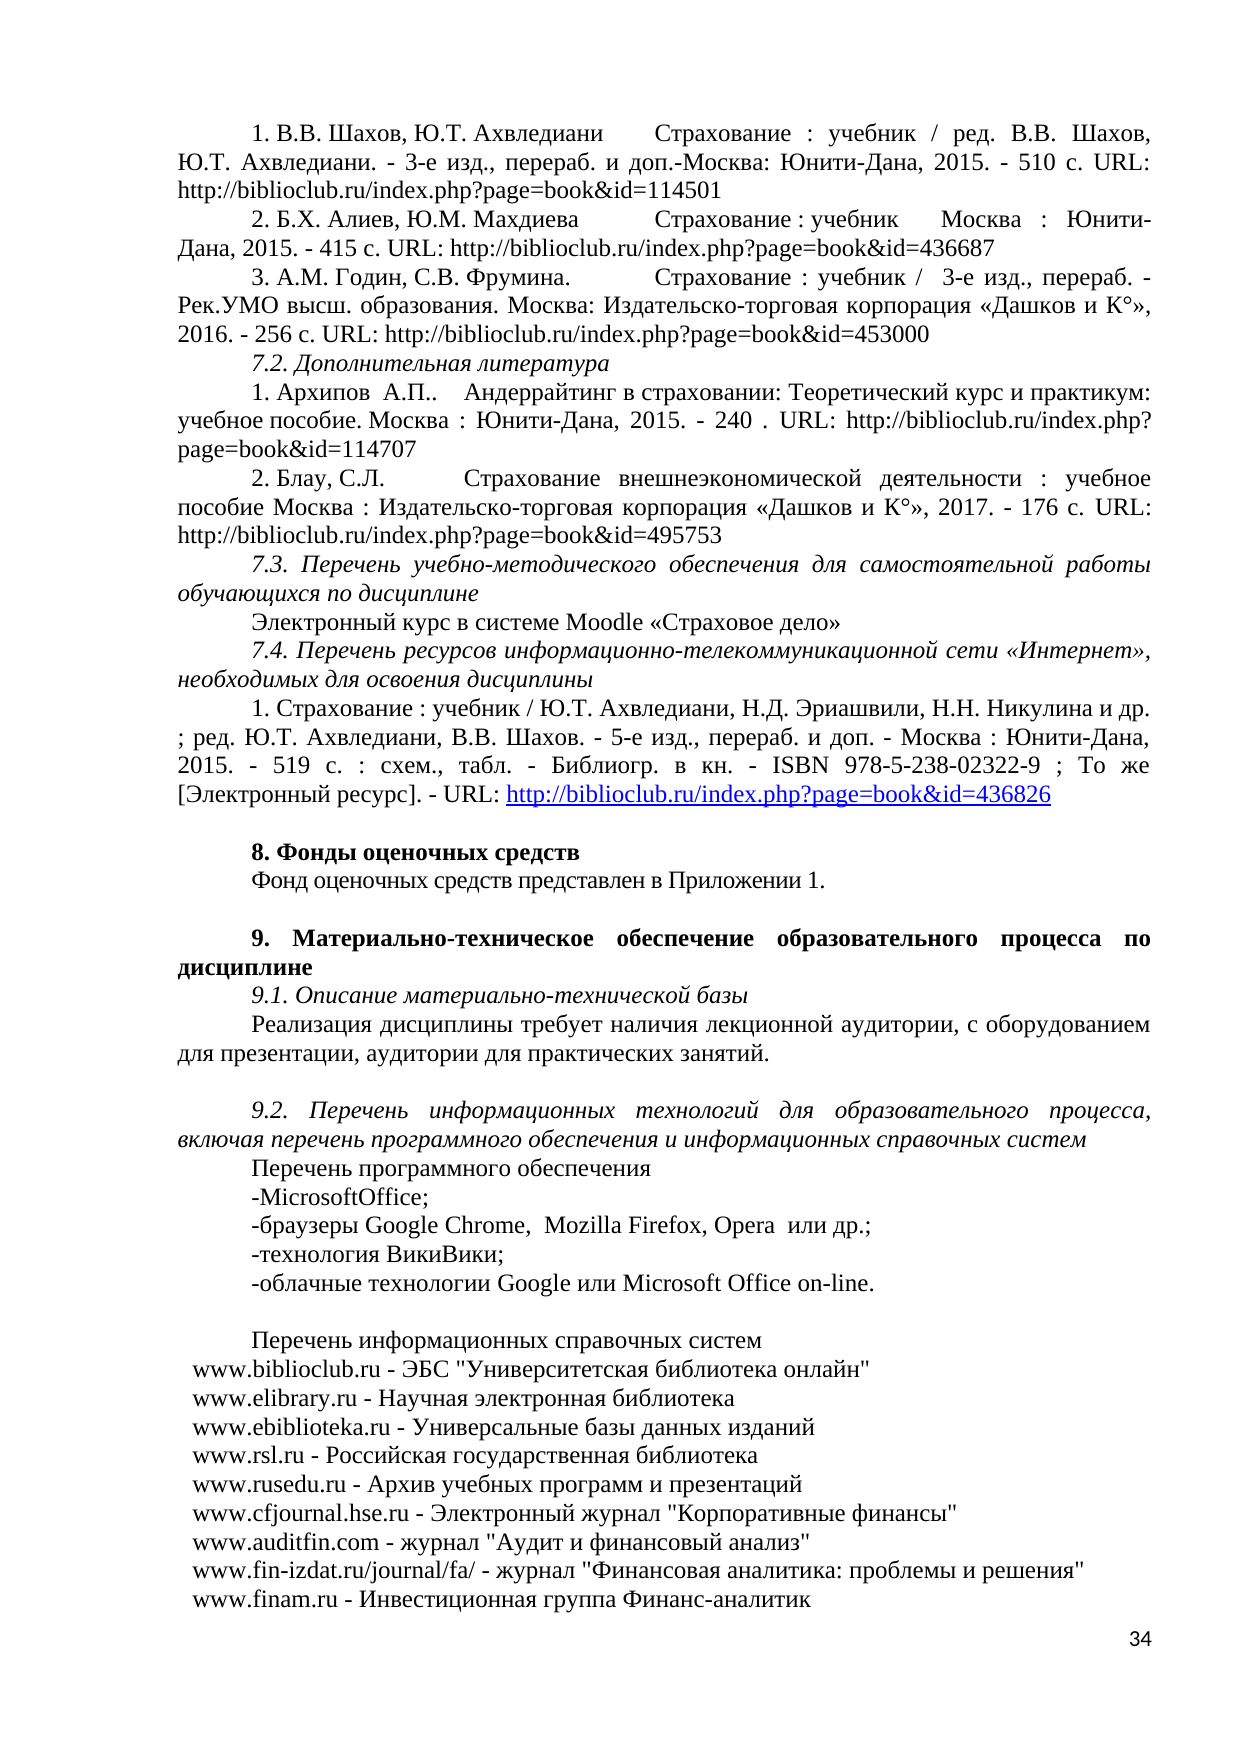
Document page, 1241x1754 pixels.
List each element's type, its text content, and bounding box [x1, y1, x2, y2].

text 3. А.М. Годин, С.В. Фрумина. Страхование : учебник / 3-е изд., перераб. - Рек.УМО высш. образования. Москва: Издательско-торговая корпорация «Дашков и К°», 2016. - 256 с. URL: http://biblioclub.ru/index.php?page=book&id=453000 [177, 262, 1152, 348]
text 9. Материально-техническое обеспечение образовательного процесса по дисциплине [177, 923, 1152, 981]
text -браузеры Google Chrome, Mozilla Firefox, Opera или др.; [177, 1211, 1152, 1239]
text Фонд оценочных средств представлен в Приложении 1. [177, 866, 1152, 894]
text 9.1. Описание материально-технической базы [177, 981, 1152, 1009]
text www.fin-izdat.ru/journal/fa/ - журнал "Финансовая аналитика: проблемы и решения" [177, 1556, 1152, 1584]
text Перечень информационных справочных систем [177, 1326, 1152, 1354]
text 1. Архипов А.П.. Андеррайтинг в страховании: Теоретический курс и практикум: учебное пособие. Москва : Юнити-Дана, 2015. - 240 . URL: http://biblioclub.ru/index.php?page=book&id=114707 [177, 377, 1152, 463]
text -MicrosoftOffice; [177, 1182, 1152, 1211]
text www.cfjournal.hse.ru - Электронный журнал "Корпоративные финансы" [177, 1498, 1152, 1527]
text -облачные технологии Google или Microsoft Office on-line. [177, 1268, 1152, 1297]
text Реализация дисциплины требует наличия лекционной аудитории, с оборудованием для презентации, аудитории для практических занятий. [177, 1009, 1152, 1067]
text 2. Б.Х. Алиев, Ю.М. Махдиева Страхование : учебник Москва : Юнити-Дана, 2015. - 415 с. URL: http://biblioclub.ru/index.php?page=book&id=436687 [177, 204, 1152, 262]
text 7.4. Перечень ресурсов информационно-телекоммуникационной сети «Интернет», необходимых для освоения дисциплины [177, 636, 1152, 693]
text 7.2. Дополнительная литература [177, 348, 1152, 377]
text www.auditfin.com - журнал "Аудит и финансовый анализ" [177, 1527, 1152, 1556]
text www.rusedu.ru - Архив учебных программ и презентаций [177, 1469, 1152, 1498]
text Перечень программного обеспечения [177, 1153, 1152, 1182]
text -технология ВикиВики; [177, 1239, 1152, 1268]
text 2. Блау, С.Л. Страхование внешнеэкономической деятельности : учебное пособие Москва : Издательско-торговая корпорация «Дашков и К°», 2017. - 176 с. URL: http://biblioclub.ru/index.php?page=book&id=495753 [177, 463, 1152, 549]
text 8. Фонды оценочных средств [177, 837, 1152, 866]
text www.elibrary.ru - Научная электронная библиотека [177, 1383, 1152, 1412]
text www.biblioclub.ru - ЭБС "Университетская библиотека онлайн" [177, 1354, 1152, 1383]
text www.finam.ru - Инвестиционная группа Финанс-аналитик [177, 1584, 1152, 1613]
text 7.3. Перечень учебно-методического обеспечения для самостоятельной работы обучающихся по дисциплине [177, 549, 1152, 607]
text Электронный курс в системе Moodle «Страховое дело» [177, 607, 1152, 636]
text 9.2. Перечень информационных технологий для образовательного процесса, включая перечень программного обеспечения и информационных справочных систем [177, 1096, 1152, 1153]
text 1. Страхование : учебник / Ю.Т. Ахвледиани, Н.Д. Эриашвили, Н.Н. Никулина и др. ; ред. Ю.Т. Ахвледиани, В.В. Шахов. - 5-е изд., перераб. и доп. - Москва : Юнити-Дана, 2015. - 519 с. : схем., табл. - Библиогр. в кн. - ISBN 978-5-238-02322-9 ; То же [Электронный ресурс]. - URL: http://biblioclub.ru/index.php?page=book&id=436826 [177, 693, 1152, 808]
text www.rsl.ru - Российская государственная библиотека [177, 1441, 1152, 1469]
text www.ebiblioteka.ru - Универсальные базы данных изданий [177, 1412, 1152, 1441]
text 1. В.В. Шахов, Ю.Т. Ахвледиани Страхование : учебник / ред. В.В. Шахов, Ю.Т. Ахвледиани. - 3-е изд., перераб. и доп.-Москва: Юнити-Дана, 2015. - 510 с. URL: http://biblioclub.ru/index.php?page=book&id=114501 [177, 118, 1152, 204]
